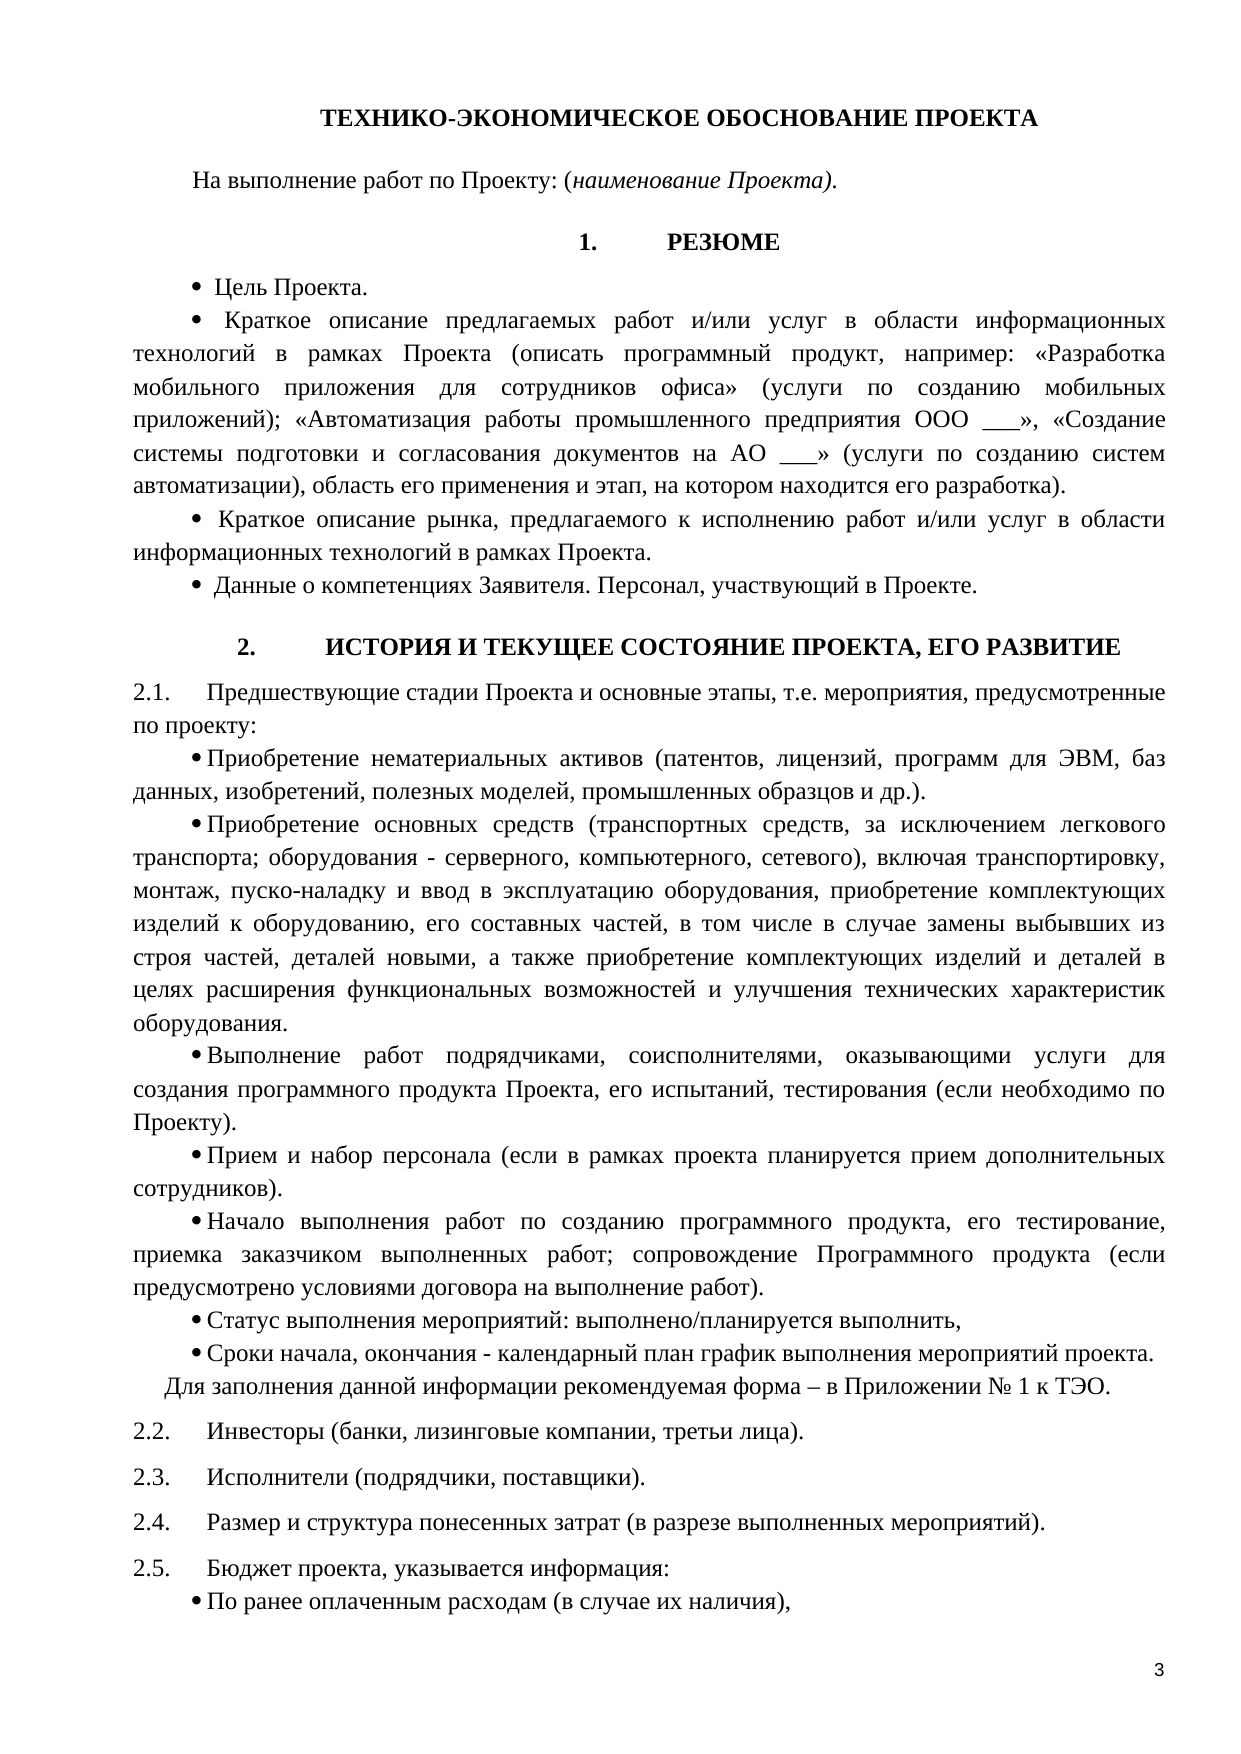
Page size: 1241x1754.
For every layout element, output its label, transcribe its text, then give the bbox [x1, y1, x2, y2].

list РЕЗЮМЕ [133, 227, 1167, 256]
list Исполнители (подрядчики, поставщики). [133, 1462, 1167, 1491]
list Выполнение работ подрядчиками, соисполнителями, оказывающими услуги для создания программного продукта Проекта, его испытаний, тестирования (если необходимо по Проекту). [133, 1041, 1167, 1135]
list Размер и структура понесенных затрат (в разрезе выполненных мероприятий). [133, 1507, 1167, 1536]
list Приобретение основных средств (транспортных средств, за исключением легкового транспорта; оборудования - серверного, компьютерного, сетевого), включая транспортировку, монтаж, пуско-наладку и ввод в эксплуатацию оборудования, приобретение комплектующих изделий к оборудованию, его составных частей, в том числе в случае замены выбывших из строя частей, деталей новыми, а также приобретение комплектующих изделий и деталей в целях расширения функциональных возможностей и улучшения технических характеристик оборудования. [133, 809, 1167, 1036]
list Статус выполнения мероприятий: выполнено/планируется выполнить, [133, 1305, 1167, 1333]
text На выполнение работ по Проекту: (наименование Проекта). [133, 165, 1167, 193]
list Сроки начала, окончания - календарный план график выполнения мероприятий проекта. [133, 1338, 1167, 1367]
list Начало выполнения работ по созданию программного продукта, его тестирование, приемка заказчиком выполненных работ; сопровождение Программного продукта (если предусмотрено условиями договора на выполнение работ). [133, 1206, 1167, 1301]
list Краткое описание предлагаемых работ и/или услуг в области информационных технологий в рамках Проекта (описать программный продукт, например: «Разработка мобильного приложения для сотрудников офиса» (услуги по созданию мобильных приложений); «Автоматизация работы промышленного предприятия ООО ___», «Создание системы подготовки и согласования документов на АО ___» (услуги по созданию систем автоматизации), область его применения и этап, на котором находится его разработка). [133, 306, 1167, 499]
text Для заполнения данной информации рекомендуемая форма – в Приложении № 1 к ТЭО. [133, 1371, 1167, 1399]
list Прием и набор персонала (если в рамках проекта планируется прием дополнительных сотрудников). [133, 1140, 1167, 1201]
list Предшествующие стадии Проекта и основные этапы, т.е. мероприятия, предусмотренные по проекту: [133, 677, 1167, 739]
list Данные о компетенциях Заявителя. Персонал, участвующий в Проекте. [192, 570, 1167, 598]
text ТЕХНИКО-ЭКОНОМИЧЕСКОЕ ОБОСНОВАНИЕ ПРОЕКТА [133, 103, 1167, 131]
list Инвесторы (банки, лизинговые компании, третьи лица). [133, 1416, 1167, 1445]
list Приобретение нематериальных активов (патентов, лицензий, программ для ЭВМ, баз данных, изобретений, полезных моделей, промышленных образцов и др.). [133, 743, 1167, 805]
list ИСТОРИЯ И ТЕКУЩЕЕ СОСТОЯНИЕ ПРОЕКТА, ЕГО РАЗВИТИЕ [133, 632, 1167, 661]
list Цель Проекта. [192, 272, 1167, 301]
list Краткое описание рынка, предлагаемого к исполнению работ и/или услуг в области информационных технологий в рамках Проекта. [133, 504, 1167, 565]
list Бюджет проекта, указывается информация: [133, 1553, 1167, 1582]
list По ранее оплаченным расходам (в случае их наличия), [133, 1586, 1167, 1615]
